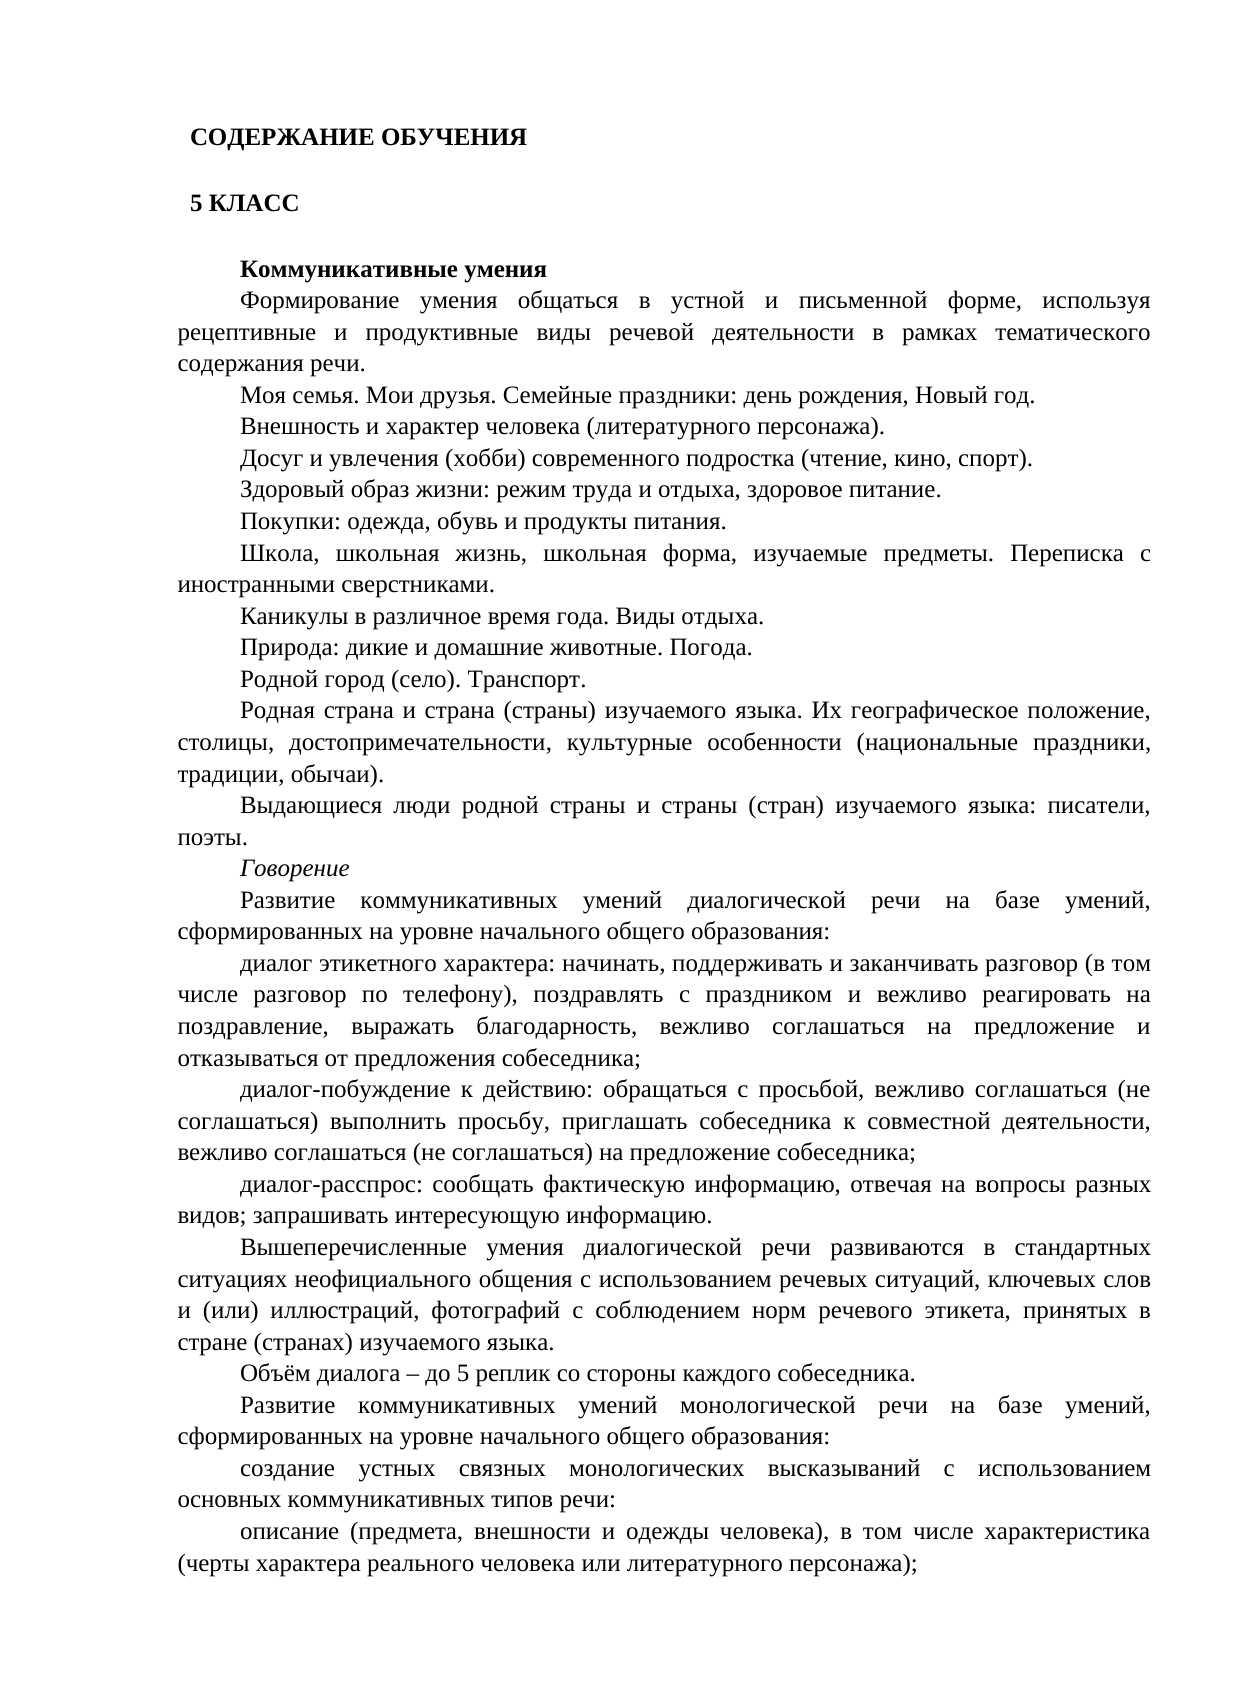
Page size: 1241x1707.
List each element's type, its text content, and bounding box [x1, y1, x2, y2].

text Вышеперечисленные умения диалогической речи развиваются в стандартных ситуациях неофициального общения с использованием речевых ситуаций, ключевых слов и (или) иллюстраций, фотографий с соблюдением норм речевого этикета, принятых в стране (странах) изучаемого языка. [177, 1232, 1152, 1356]
text Выдающиеся люди родной страны и страны (стран) изучаемого языка: писатели, поэты. [177, 790, 1152, 851]
text Школа, школьная жизнь, школьная форма, изучаемые предметы. Переписка с иностранными сверстниками. [177, 538, 1152, 598]
text Развитие коммуникативных умений диалогической речи на базе умений, сформированных на уровне начального общего образования: [177, 885, 1152, 945]
text создание устных связных монологических высказываний с использованием основных коммуникативных типов речи: [177, 1453, 1152, 1513]
text Здоровый образ жизни: режим труда и отдыха, здоровое питание. [177, 474, 1152, 503]
text Внешность и характер человека (литературного персонажа). [177, 411, 1152, 440]
text Моя семья. Мои друзья. Семейные праздники: день рождения, Новый год. [177, 380, 1152, 409]
text Говорение [177, 853, 1152, 882]
text Каникулы в различное время года. Виды отдыха. [177, 601, 1152, 629]
text Коммуникативные умения [177, 254, 1152, 282]
text Покупки: одежда, обувь и продукты питания. [177, 506, 1152, 535]
text Досуг и увлечения (хобби) современного подростка (чтение, кино, спорт). [177, 443, 1152, 472]
text Родная страна и страна (страны) изучаемого языка. Их географическое положение, столицы, достопримечательности, культурные особенности (национальные праздники, традиции, обычаи). [177, 696, 1152, 787]
text описание (предмета, внешности и одежды человека), в том числе характеристика (черты характера реального человека или литературного персонажа); [177, 1516, 1152, 1576]
text Формирование умения общаться в устной и письменной форме, используя рецептивные и продуктивные виды речевой деятельности в рамках тематического содержания речи. [177, 285, 1152, 377]
text Природа: дикие и домашние животные. Погода. [177, 632, 1152, 661]
text Родной город (село). Транспорт. [177, 664, 1152, 693]
text диалог этикетного характера: начинать, поддерживать и заканчивать разговор (в том числе разговор по телефону), поздравлять с праздником и вежливо реагировать на поздравление, выражать благодарность, вежливо соглашаться на предложение и отказываться от предложения собеседника; [177, 948, 1152, 1071]
text Объём диалога – до 5 реплик со стороны каждого собеседника. [177, 1358, 1152, 1387]
text ​СОДЕРЖАНИЕ ОБУЧЕНИЯ [190, 118, 1152, 152]
text 5 КЛАСС [190, 188, 1152, 217]
text Развитие коммуникативных умений монологической речи на базе умений, сформированных на уровне начального общего образования: [177, 1390, 1152, 1450]
text диалог-расспрос: сообщать фактическую информацию, отвечая на вопросы разных видов; запрашивать интересующую информацию. [177, 1169, 1152, 1229]
text диалог-побуждение к действию: обращаться с просьбой, вежливо соглашаться (не соглашаться) выполнить просьбу, приглашать собеседника к совместной деятельности, вежливо соглашаться (не соглашаться) на предложение собеседника; [177, 1074, 1152, 1166]
